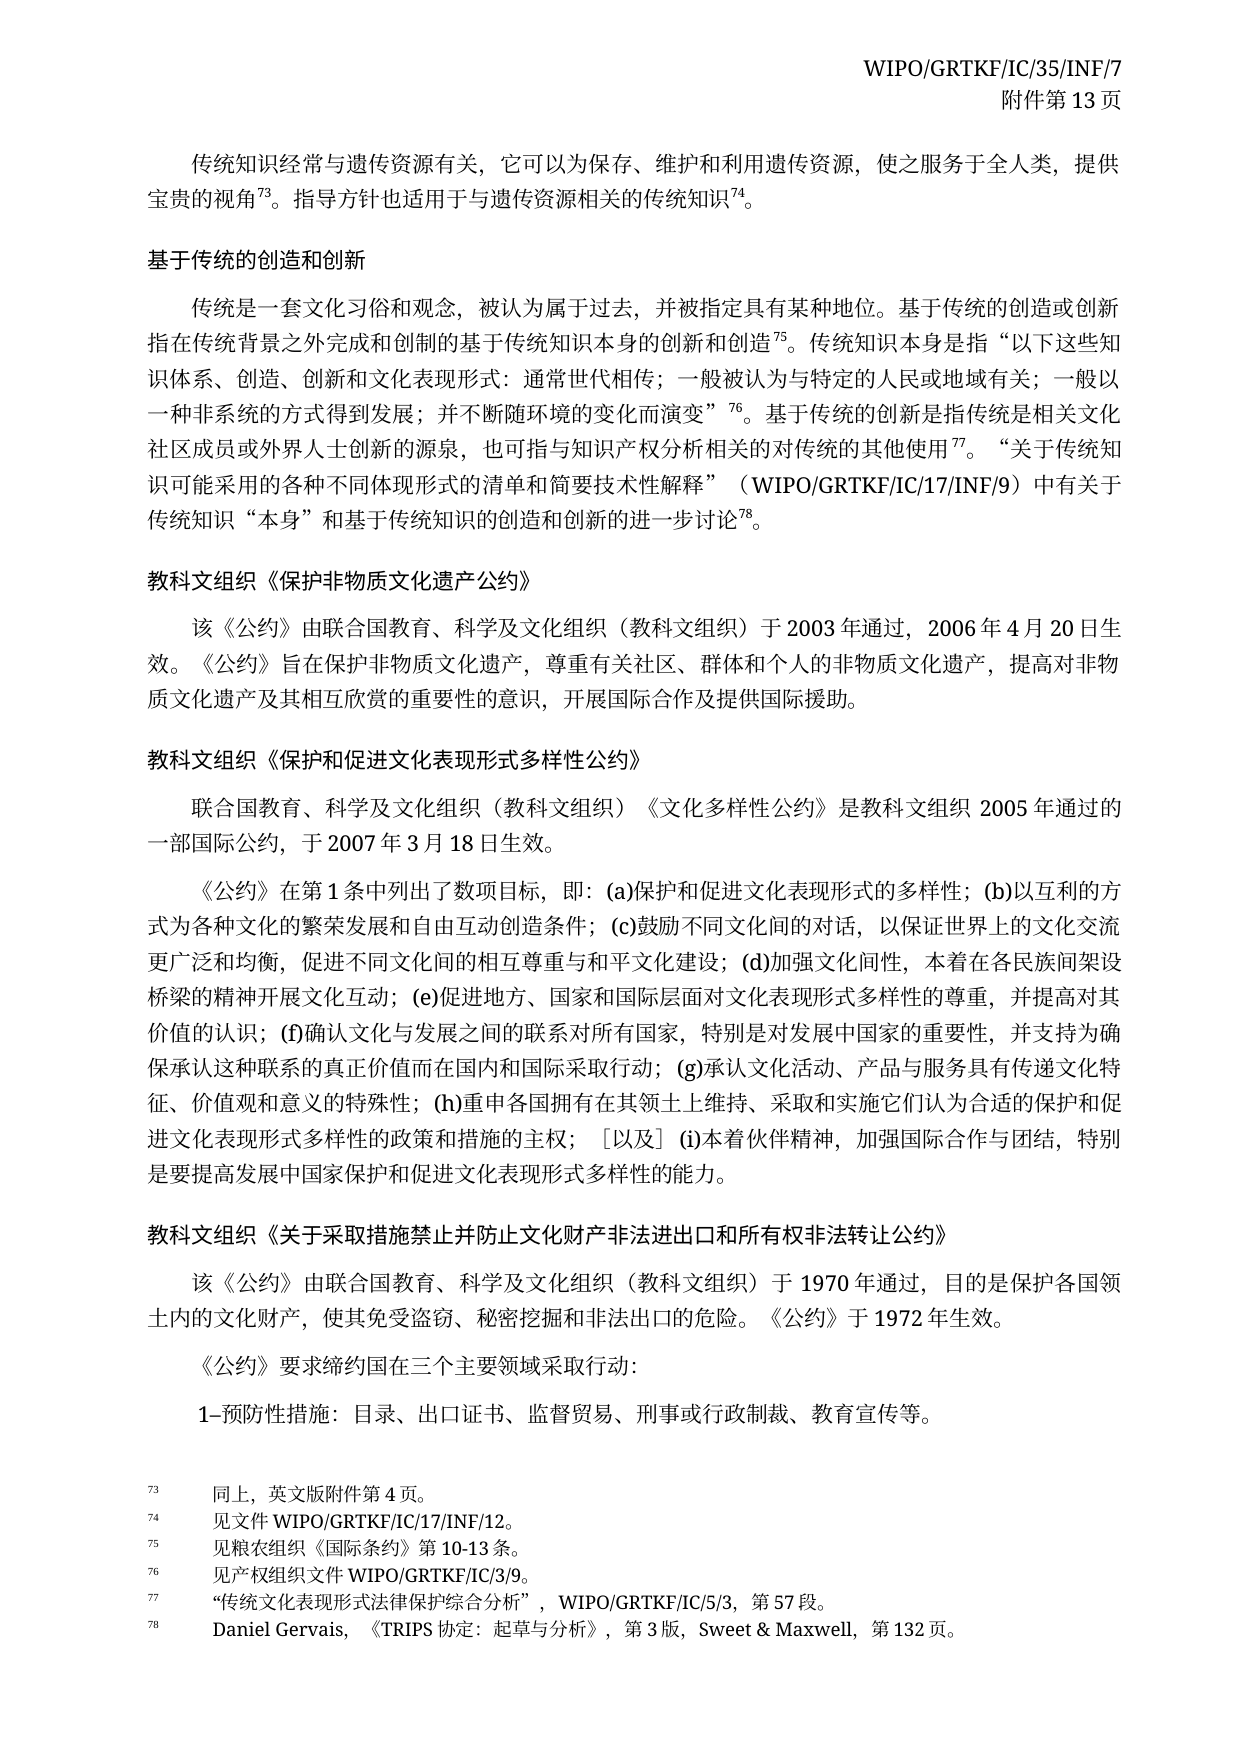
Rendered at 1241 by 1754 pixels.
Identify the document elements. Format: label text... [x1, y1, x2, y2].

text 该《公约》由联合国教育、科学及文化组织（教科文组织）于2003年通过，2006年4月20日生效。《公约》旨在保护非物质文化遗产，尊重有关社区、群体和个人的非物质文化遗产，提高对非物质文化遗产及其相互欣赏的重要性的意识，开展国际合作及提供国际援助。 [148, 608, 1122, 714]
text 传统是一套文化习俗和观念，被认为属于过去，并被指定具有某种地位。基于传统的创造或创新指在传统背景之外完成和创制的基于传统知识本身的创新和创造。传统知识本身是指“以下这些知识体系、创造、创新和文化表现形式：通常世代相传；一般被认为与特定的人民或地域有关；一般以一种非系统的方式得到发展；并不断随环境的变化而演变”。基于传统的创新是指传统是相关文化社区成员或外界人士创新的源泉，也可指与知识产权分析相关的对传统的其他使用。“关于传统知识可能采用的各种不同体现形式的清单和简要技术性解释”（WIPO/GRTKF/IC/17/INF/9）中有关于传统知识“本身”和基于传统知识的创造和创新的进一步讨论。 [148, 287, 1122, 535]
text 教科文组织《关于采取措施禁止并防止文化财产非法进出口和所有权非法转让公约》 [148, 1214, 1122, 1249]
text 1–预防性措施：目录、出口证书、监督贸易、刑事或行政制裁、教育宣传等。 [198, 1393, 1122, 1429]
text 《公约》在第1条中列出了数项目标，即：(a)保护和促进文化表现形式的多样性；(b)以互利的方式为各种文化的繁荣发展和自由互动创造条件；(c)鼓励不同文化间的对话，以保证世界上的文化交流更广泛和均衡，促进不同文化间的相互尊重与和平文化建设；(d)加强文化间性，本着在各民族间架设桥梁的精神开展文化互动；(e)促进地方、国家和国际层面对文化表现形式多样性的尊重，并提高对其价值的认识；(f)确认文化与发展之间的联系对所有国家，特别是对发展中国家的重要性，并支持为确保承认这种联系的真正价值而在国内和国际采取行动；(g)承认文化活动、产品与服务具有传递文化特征、价值观和意义的特殊性；(h)重申各国拥有在其领土上维持、采取和实施它们认为合适的保护和促进文化表现形式多样性的政策和措施的主权；［以及］(i)本着伙伴精神，加强国际合作与团结，特别是要提高发展中国家保护和促进文化表现形式多样性的能力。 [148, 870, 1122, 1189]
text 教科文组织《保护和促进文化表现形式多样性公约》 [148, 739, 1122, 774]
text 基于传统的创造和创新 [148, 239, 1122, 274]
text 传统知识经常与遗传资源有关，它可以为保存、维护和利用遗传资源，使之服务于全人类，提供宝贵的视角。指导方针也适用于与遗传资源相关的传统知识。 [148, 143, 1122, 214]
text 《公约》要求缔约国在三个主要领域采取行动： [148, 1345, 1122, 1381]
text 该《公约》由联合国教育、科学及文化组织（教科文组织）于1970年通过，目的是保护各国领土内的文化财产，使其免受盗窃、秘密挖掘和非法出口的危险。《公约》于1972年生效。 [148, 1262, 1122, 1333]
text 联合国教育、科学及文化组织（教科文组织）《文化多样性公约》是教科文组织2005年通过的一部国际公约，于2007年3月18日生效。 [148, 787, 1122, 858]
text 教科文组织《保护非物质文化遗产公约》 [148, 560, 1122, 595]
